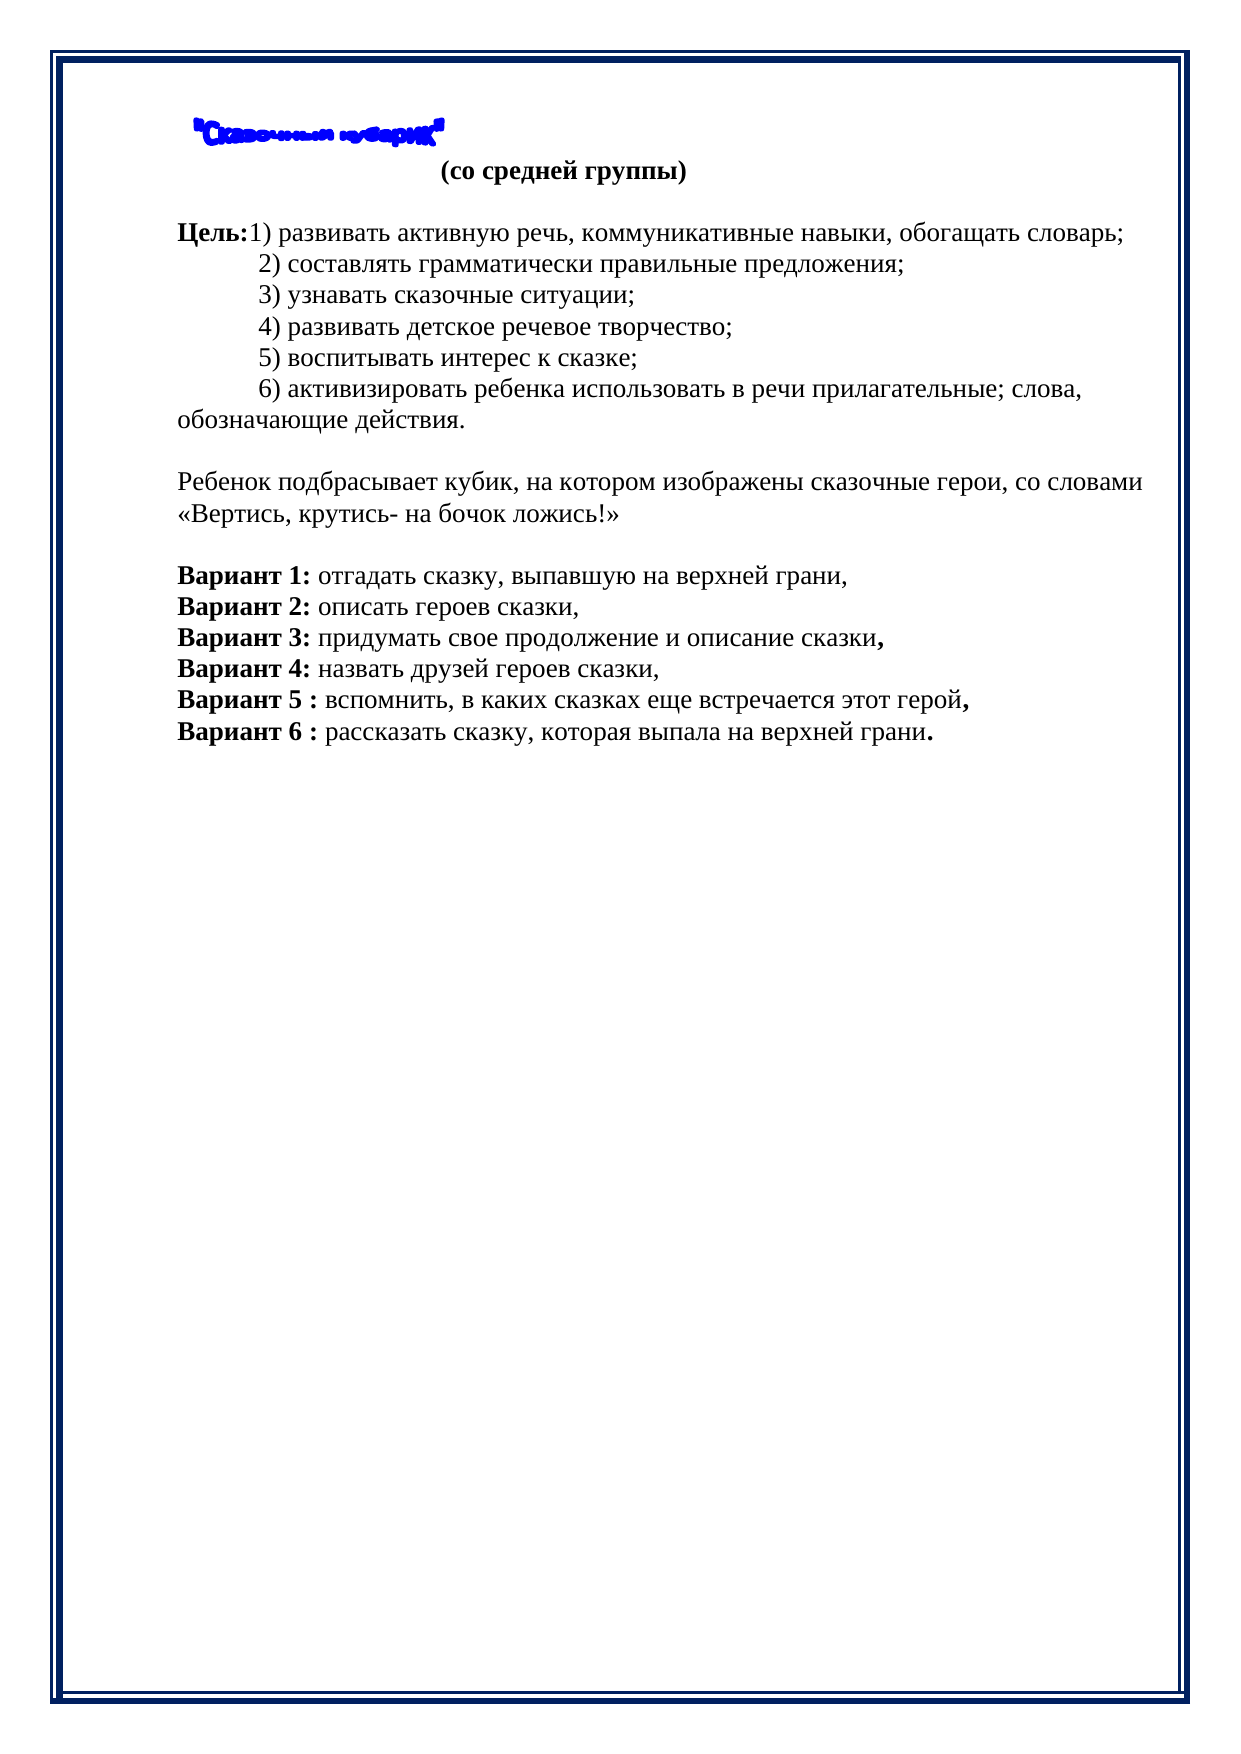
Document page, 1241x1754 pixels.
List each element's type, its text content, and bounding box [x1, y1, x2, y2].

text 3) узнавать сказочные ситуации; [177, 279, 1152, 310]
text 6) активизировать ребенка использовать в речи прилагательные; слова, обозначающие действия. [177, 372, 1152, 434]
text (со средней группы) [177, 154, 1152, 185]
text Цель:1) развивать активную речь, коммуникативные навыки, обогащать словарь; 2) составлять грамматически правильные предложения; [177, 216, 1152, 279]
text Вариант 1: отгадать сказку, выпавшую на верхней грани, [177, 559, 1152, 590]
text Вариант 5 : вспомнить, в каких сказках еще встречается этот герой, [177, 683, 1152, 715]
text Вариант 2: описать героев сказки, [177, 590, 1152, 621]
text Ребенок подбрасывает кубик, на котором изображены сказочные герои, со словами «Вертись, крутись- на бочок ложись!» [177, 466, 1152, 528]
text Вариант 3: придумать свое продолжение и описание сказки, [177, 621, 1152, 652]
text Вариант 4: назвать друзей героев сказки, [177, 652, 1152, 683]
text Вариант 6 : рассказать сказку, которая выпала на верхней грани. [177, 715, 1152, 746]
text 4) развивать детское речевое творчество; [177, 310, 1152, 341]
text 5) воспитывать интерес к сказке; [177, 341, 1152, 372]
